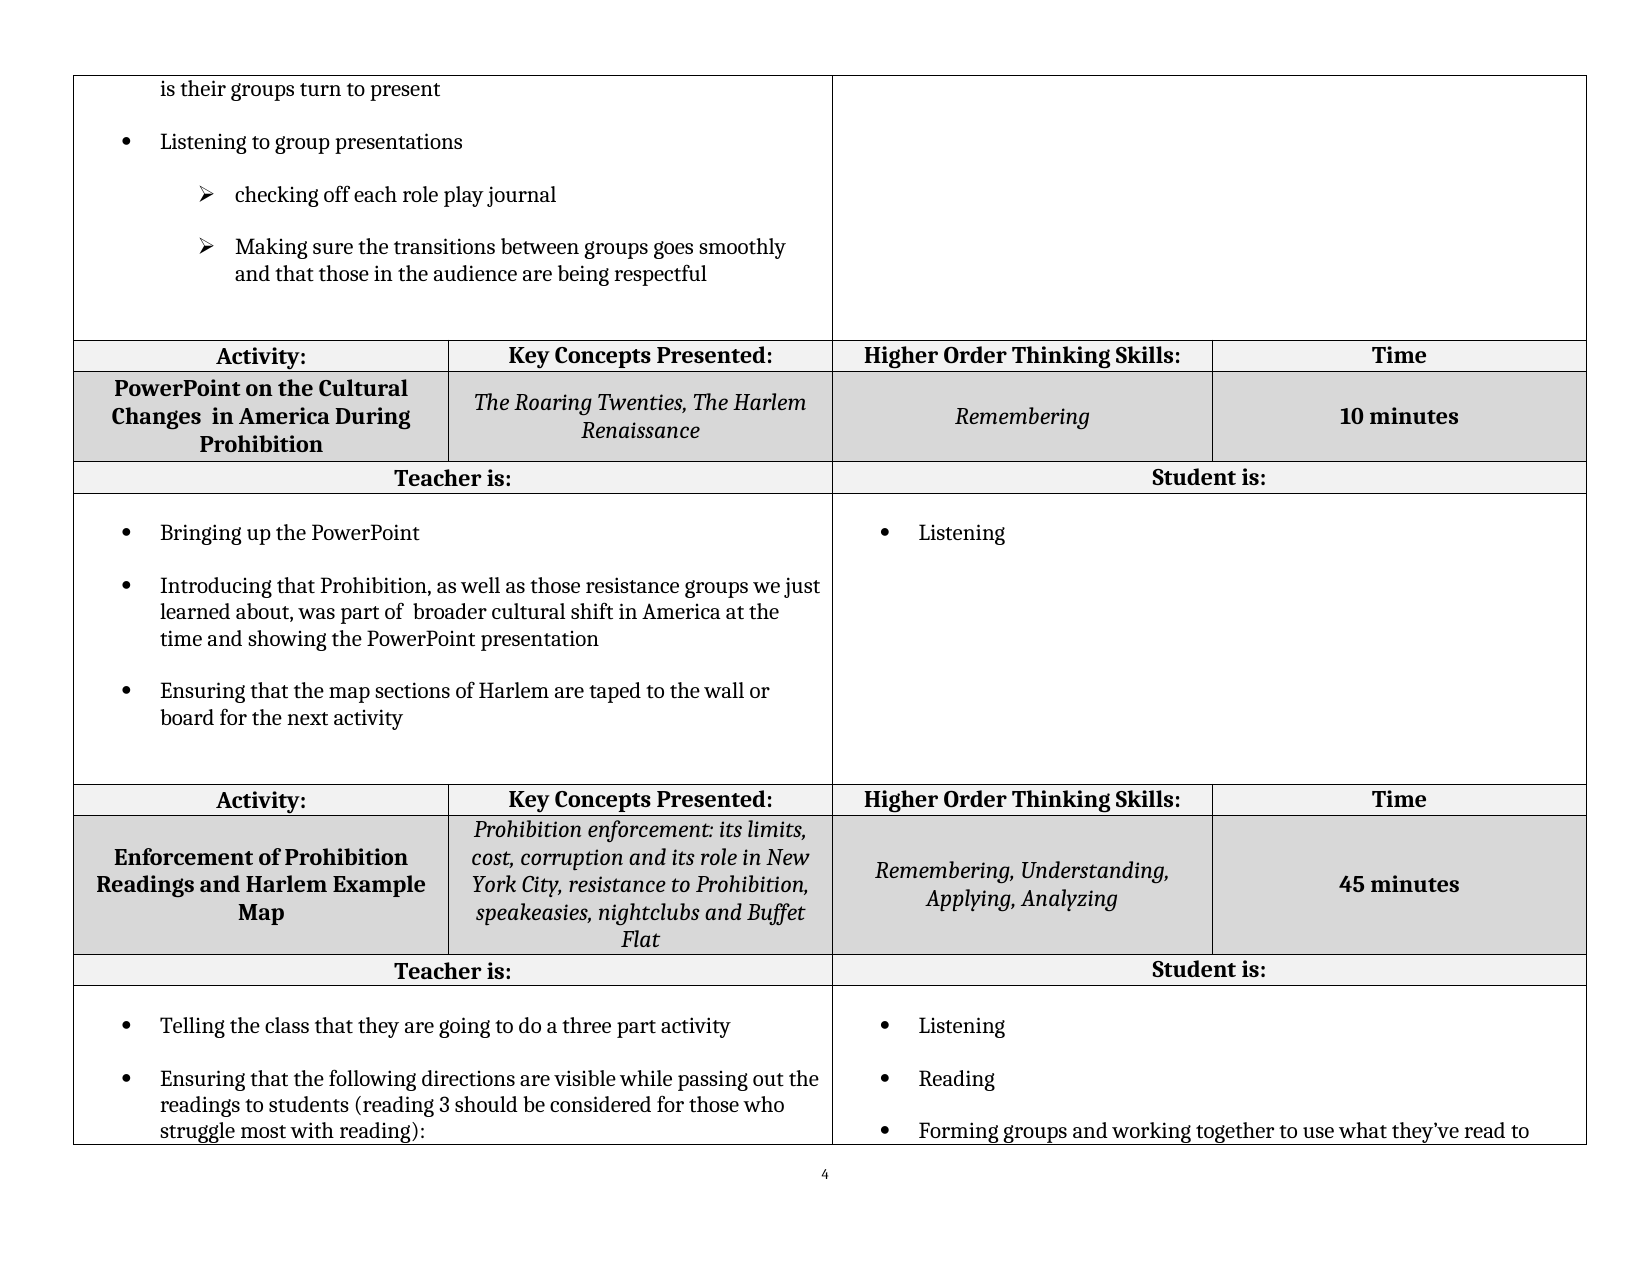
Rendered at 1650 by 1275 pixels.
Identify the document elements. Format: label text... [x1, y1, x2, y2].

table_cell Activity: [74, 341, 448, 371]
table_cell 45 minutes [1213, 816, 1586, 954]
table_cell Activity: [74, 785, 448, 815]
table_cell Bringing up the PowerPoint Introducing that Prohibition, as well as those resistance groups we just learned about, was part of broader cultural shift in America at the time and showing the PowerPoint presentation Ensuring that the map sections of Harlem are taped to the wall or board for the next activity [74, 494, 832, 784]
table_cell Remembering, Understanding, Applying, Analyzing [833, 816, 1212, 954]
table_cell Enforcement of Prohibition Readings and Harlem Example Map [74, 816, 448, 954]
table_cell PowerPoint on the Cultural Changes in America During Prohibition [74, 372, 448, 461]
table_cell Higher Order Thinking Skills: [833, 785, 1212, 815]
table_cell Time [1213, 341, 1586, 371]
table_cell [74, 76, 832, 339]
table_cell Higher Order Thinking Skills: [833, 341, 1212, 371]
table_cell Key Concepts Presented: [449, 785, 832, 815]
table_cell Time [1213, 785, 1586, 815]
table_cell Student is: [833, 462, 1586, 493]
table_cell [833, 76, 1586, 339]
table_cell Student is: [833, 955, 1586, 985]
table_cell Prohibition enforcement: its limits, cost, corruption and its role in New York City, resistance to Prohibition, speakeasies, nightclubs and Buffet Flat [449, 816, 832, 954]
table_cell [74, 986, 832, 1144]
table_cell 10 minutes [1213, 372, 1586, 461]
table_cell Key Concepts Presented: [449, 341, 832, 371]
table_cell The Roaring Twenties, The Harlem Renaissance [449, 372, 832, 461]
table_cell Remembering [833, 372, 1212, 461]
table_cell Teacher is: [74, 955, 832, 985]
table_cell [833, 986, 1586, 1144]
table_cell Teacher is: [74, 462, 832, 493]
table_cell Listening [833, 494, 1586, 784]
